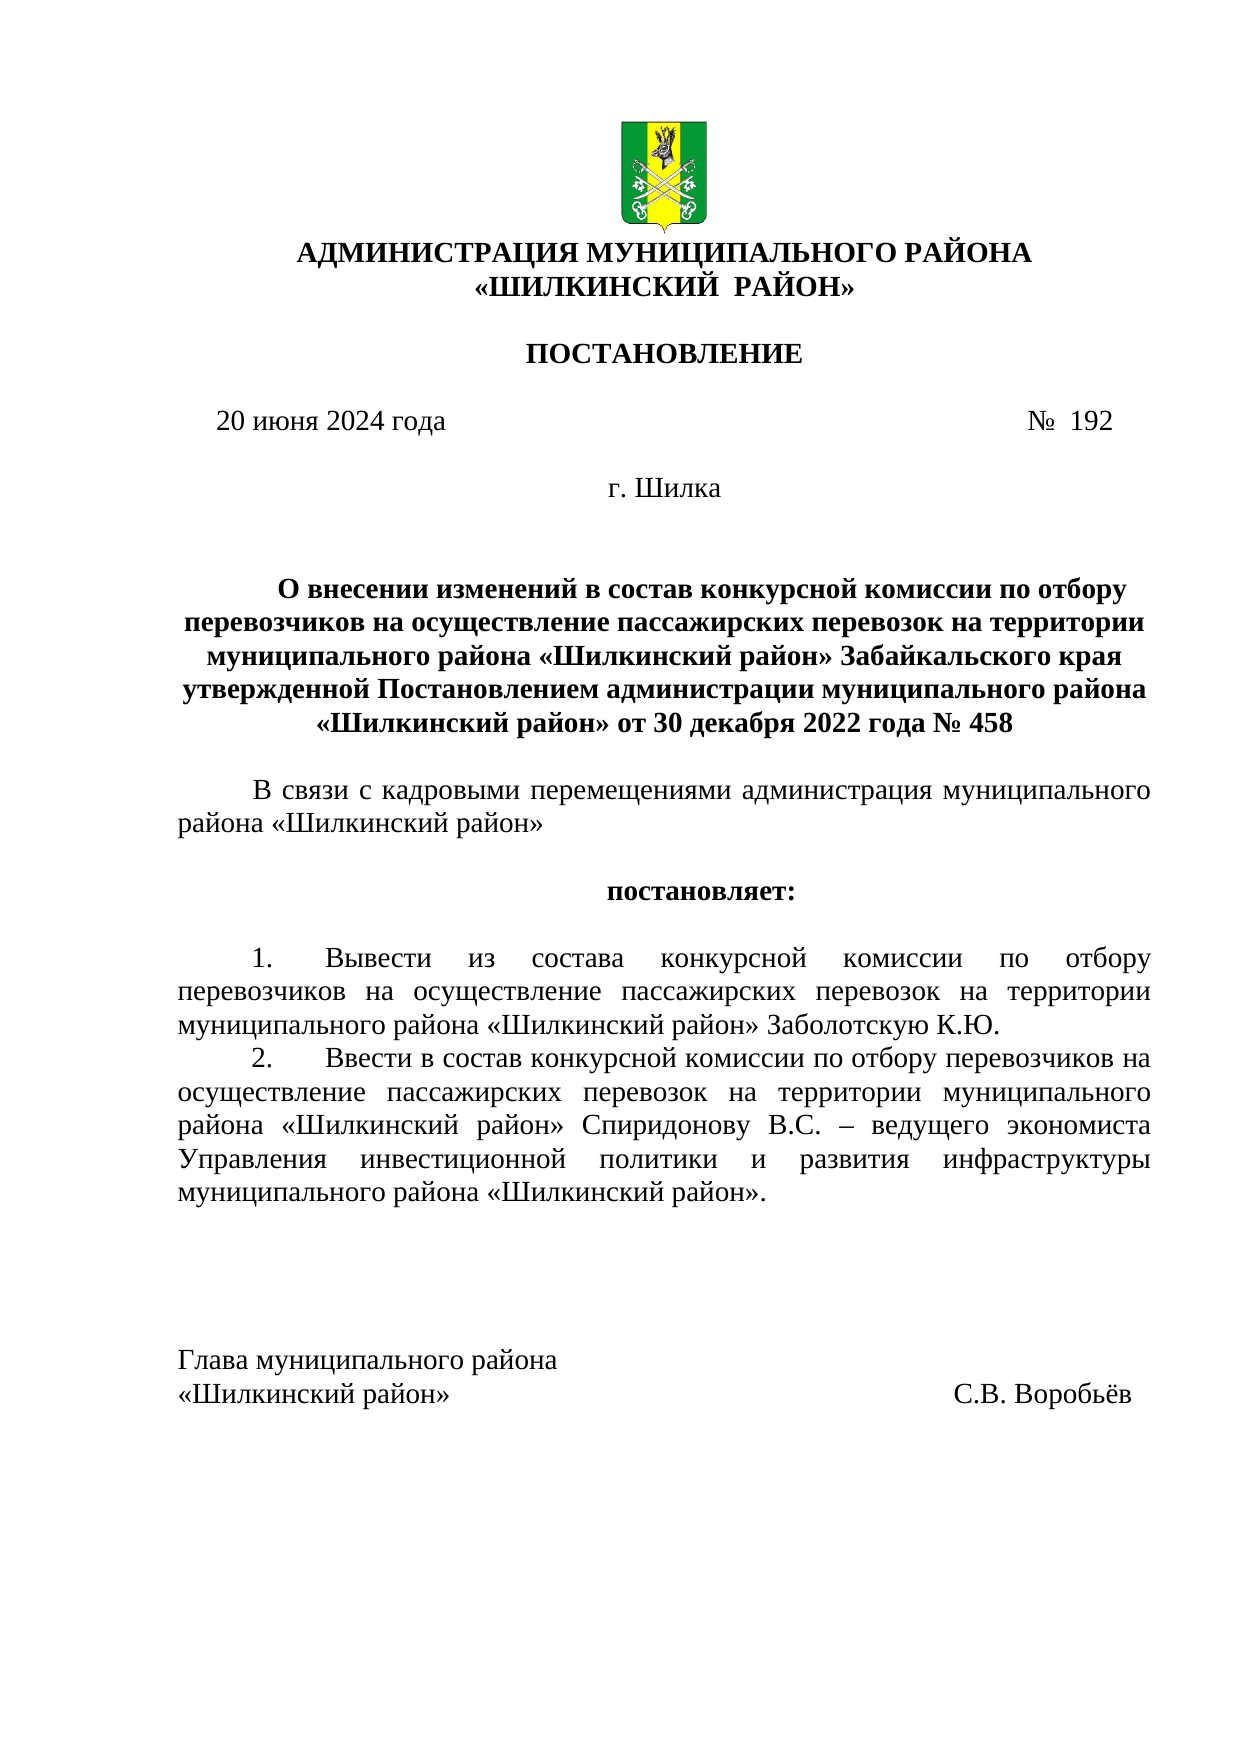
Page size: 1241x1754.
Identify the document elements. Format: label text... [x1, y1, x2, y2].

text В связи с кадровыми перемещениями администрация муниципального района «Шилкинский район» [177, 772, 1152, 839]
text 20 июня 2024 года № 192 [177, 403, 1152, 437]
list Вывести из состава конкурсной комиссии по отбору перевозчиков на осуществление пассажирских перевозок на территории муниципального района «Шилкинский район» Заболотскую К.Ю. [177, 940, 1152, 1040]
text Глава муниципального района [177, 1342, 1152, 1376]
text АДМИНИСТРАЦИЯ МУНИЦИПАЛЬНОГО РАЙОНА «ШИЛКИНСКИЙ РАЙОН» [177, 235, 1152, 302]
text постановляет: [177, 873, 1152, 906]
list Ввести в состав конкурсной комиссии по отбору перевозчиков на осуществление пассажирских перевозок на территории муниципального района «Шилкинский район» Спиридонову В.С. – ведущего экономиста Управления инвестиционной политики и развития инфраструктуры муниципального района «Шилкинский район». [177, 1040, 1152, 1208]
text ПОСТАНОВЛЕНИЕ [177, 336, 1152, 369]
text «Шилкинский район» С.В. Воробьёв [177, 1376, 1152, 1409]
picture [619, 118, 710, 236]
text г. Шилка [177, 470, 1152, 504]
text О внесении изменений в состав конкурсной комиссии по отбору перевозчиков на осуществление пассажирских перевозок на территории муниципального района «Шилкинский район» Забайкальского края утвержденной Постановлением администрации муниципального района «Шилкинский район» от 30 декабря 2022 года № 458 [177, 571, 1152, 738]
